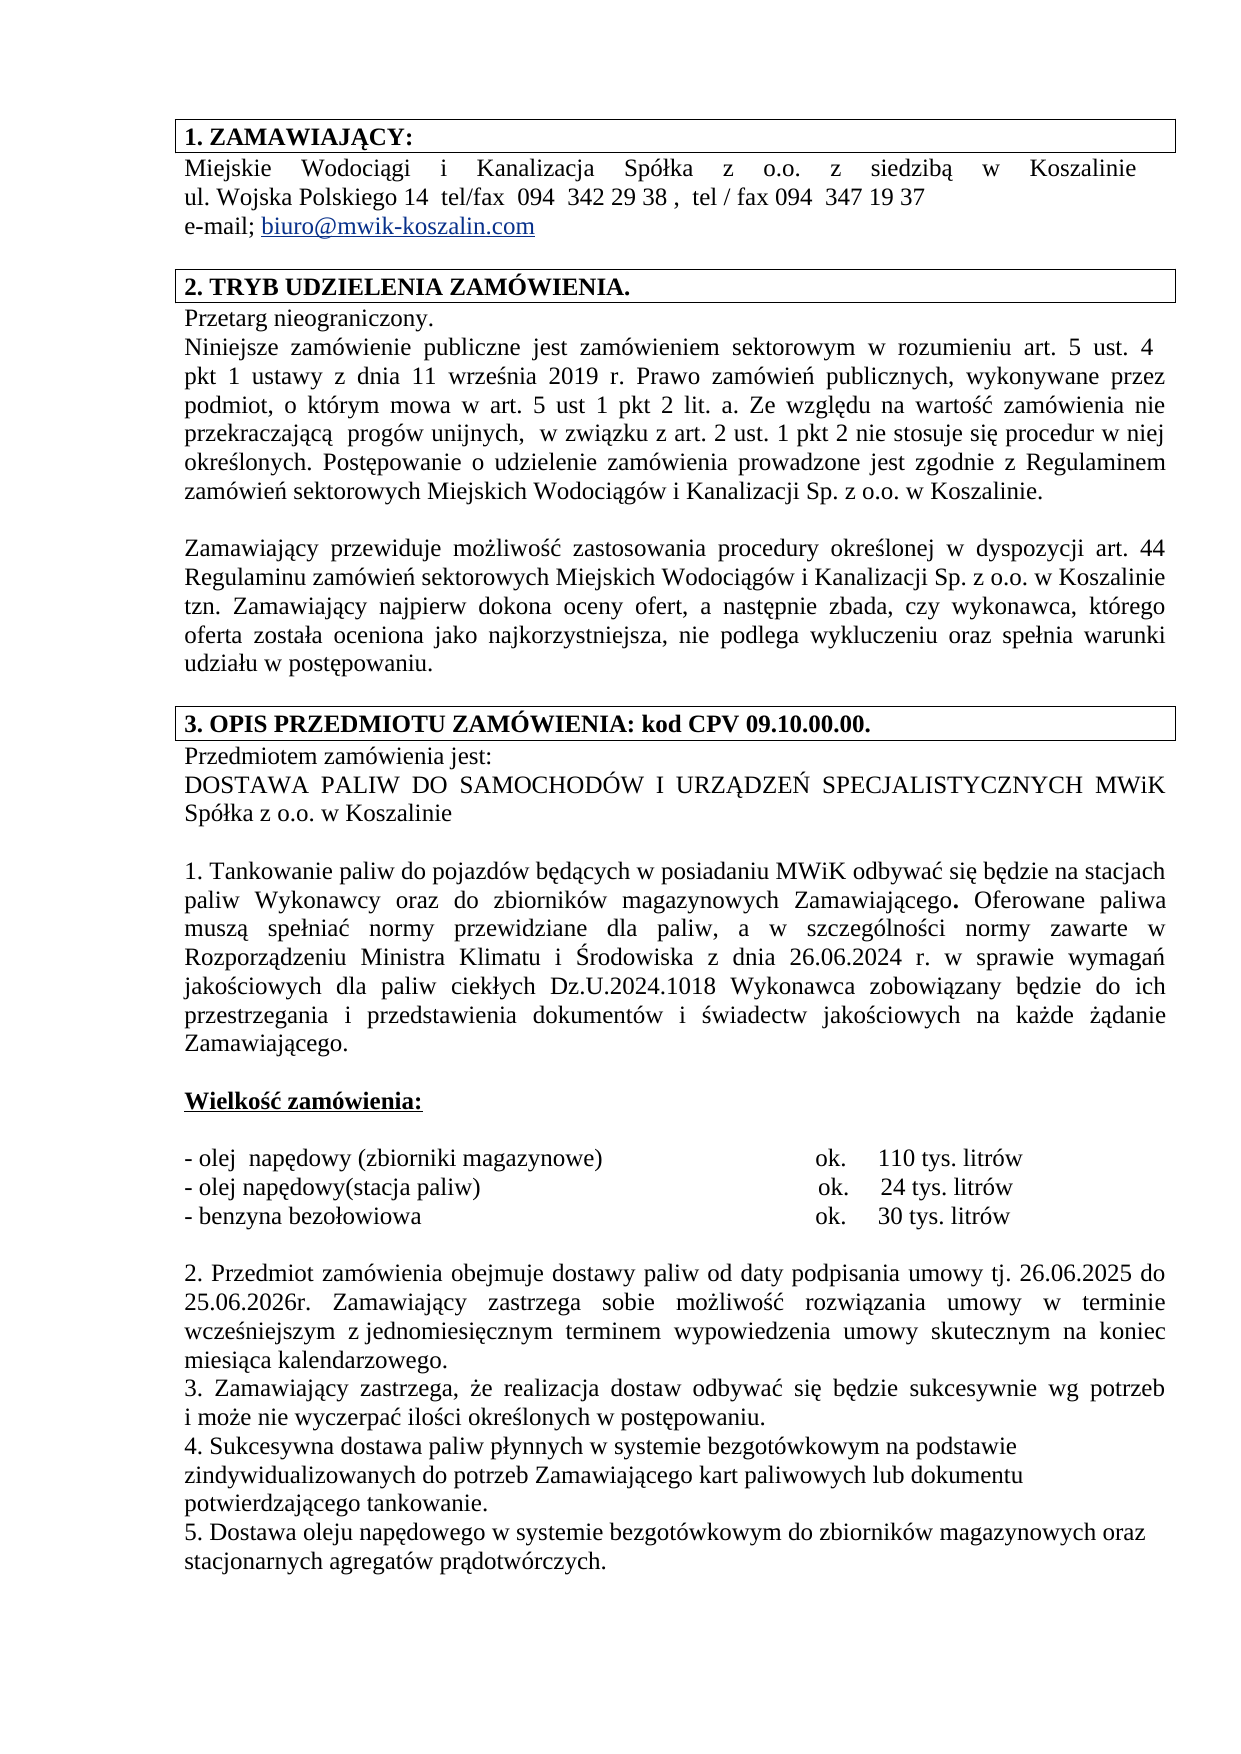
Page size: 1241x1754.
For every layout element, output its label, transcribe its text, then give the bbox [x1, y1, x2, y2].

text Wielkość zamówienia: [184, 1086, 1167, 1115]
text - olej napędowy (zbiorniki magazynowe) ok. 110 tys. litrów [184, 1143, 1167, 1172]
text Zamawiający przewiduje możliwość zastosowania procedury określonej w dyspozycji art. 44 Regulaminu zamówień sektorowych Miejskich Wodociągów i Kanalizacji Sp. z o.o. w Koszalinie tzn. Zamawiający najpierw dokona oceny ofert, a następnie zbada, czy wykonawca, którego oferta została oceniona jako najkorzystniejsza, nie podlega wykluczeniu oraz spełnia warunki udziału w postępowaniu. [184, 533, 1167, 677]
text DOSTAWA PALIW DO SAMOCHODÓW I URZĄDZEŃ SPECJALISTYCZNYCH MWiK Spółka z o.o. w Koszalinie [184, 770, 1167, 827]
text 1. Tankowanie paliw do pojazdów będących w posiadaniu MWiK odbywać się będzie na stacjach paliw Wykonawcy oraz do zbiorników magazynowych Zamawiającego. Oferowane paliwa muszą spełniać normy przewidziane dla paliw, a w szczególności normy zawarte w Rozporządzeniu Ministra Klimatu i Środowiska z dnia 26.06.2024 r. w sprawie wymagań jakościowych dla paliw ciekłych Dz.U.2024.1018 Wykonawca zobowiązany będzie do ich przestrzegania i przedstawienia dokumentów i świadectw jakościowych na każde żądanie Zamawiającego. [184, 827, 1167, 1057]
text 3. OPIS PRZEDMIOTU ZAMÓWIENIA: kod CPV 09.10.00.00. [176, 707, 1175, 740]
text Przetarg nieograniczony. [184, 303, 1167, 332]
text - benzyna bezołowiowa ok. 30 tys. litrów [184, 1201, 1167, 1230]
text e-mail; biuro@mwik-koszalin.com [184, 211, 1167, 240]
text Niniejsze zamówienie publiczne jest zamówieniem sektorowym w rozumieniu art. 5 ust. 4 pkt 1 ustawy z dnia 11 września 2019 r. Prawo zamówień publicznych, wykonywane przez podmiot, o którym mowa w art. 5 ust 1 pkt 2 lit. a. Ze względu na wartość zamówienia nie przekraczającą progów unijnych, w związku z art. 2 ust. 1 pkt 2 nie stosuje się procedur w niej określonych. Postępowanie o udzielenie zamówienia prowadzone jest zgodnie z Regulaminem zamówień sektorowych Miejskich Wodociągów i Kanalizacji Sp. z o.o. w Koszalinie. [184, 332, 1167, 505]
text - olej napędowy(stacja paliw) ok. 24 tys. litrów [184, 1172, 1167, 1201]
text Miejskie Wodociągi i Kanalizacja Spółka z o.o. z siedzibą w Koszalinie ul. Wojska Polskiego 14 tel/fax 094 342 29 38 , tel / fax 094 347 19 37 [184, 153, 1167, 211]
text 3. Zamawiający zastrzega, że realizacja dostaw odbywać się będzie sukcesywnie wg potrzeb i może nie wyczerpać ilości określonych w postępowaniu. [184, 1373, 1167, 1431]
text 2. TRYB UDZIELENIA ZAMÓWIENIA. [176, 270, 1175, 302]
text 2. Przedmiot zamówienia obejmuje dostawy paliw od daty podpisania umowy tj. 26.06.2025 do 25.06.2026r. Zamawiający zastrzega sobie możliwość rozwiązania umowy w terminie wcześniejszym z jednomiesięcznym terminem wypowiedzenia umowy skutecznym na koniec miesiąca kalendarzowego. [184, 1258, 1167, 1373]
text 4. Sukcesywna dostawa paliw płynnych w systemie bezgotówkowym na podstawie zindywidualizowanych do potrzeb Zamawiającego kart paliwowych lub dokumentu potwierdzającego tankowanie. [184, 1431, 1167, 1517]
text 1. ZAMAWIAJĄCY: [176, 120, 1175, 152]
text Przedmiotem zamówienia jest: [184, 741, 1167, 770]
text 5. Dostawa oleju napędowego w systemie bezgotówkowym do zbiorników magazynowych oraz stacjonarnych agregatów prądotwórczych. [184, 1517, 1167, 1575]
